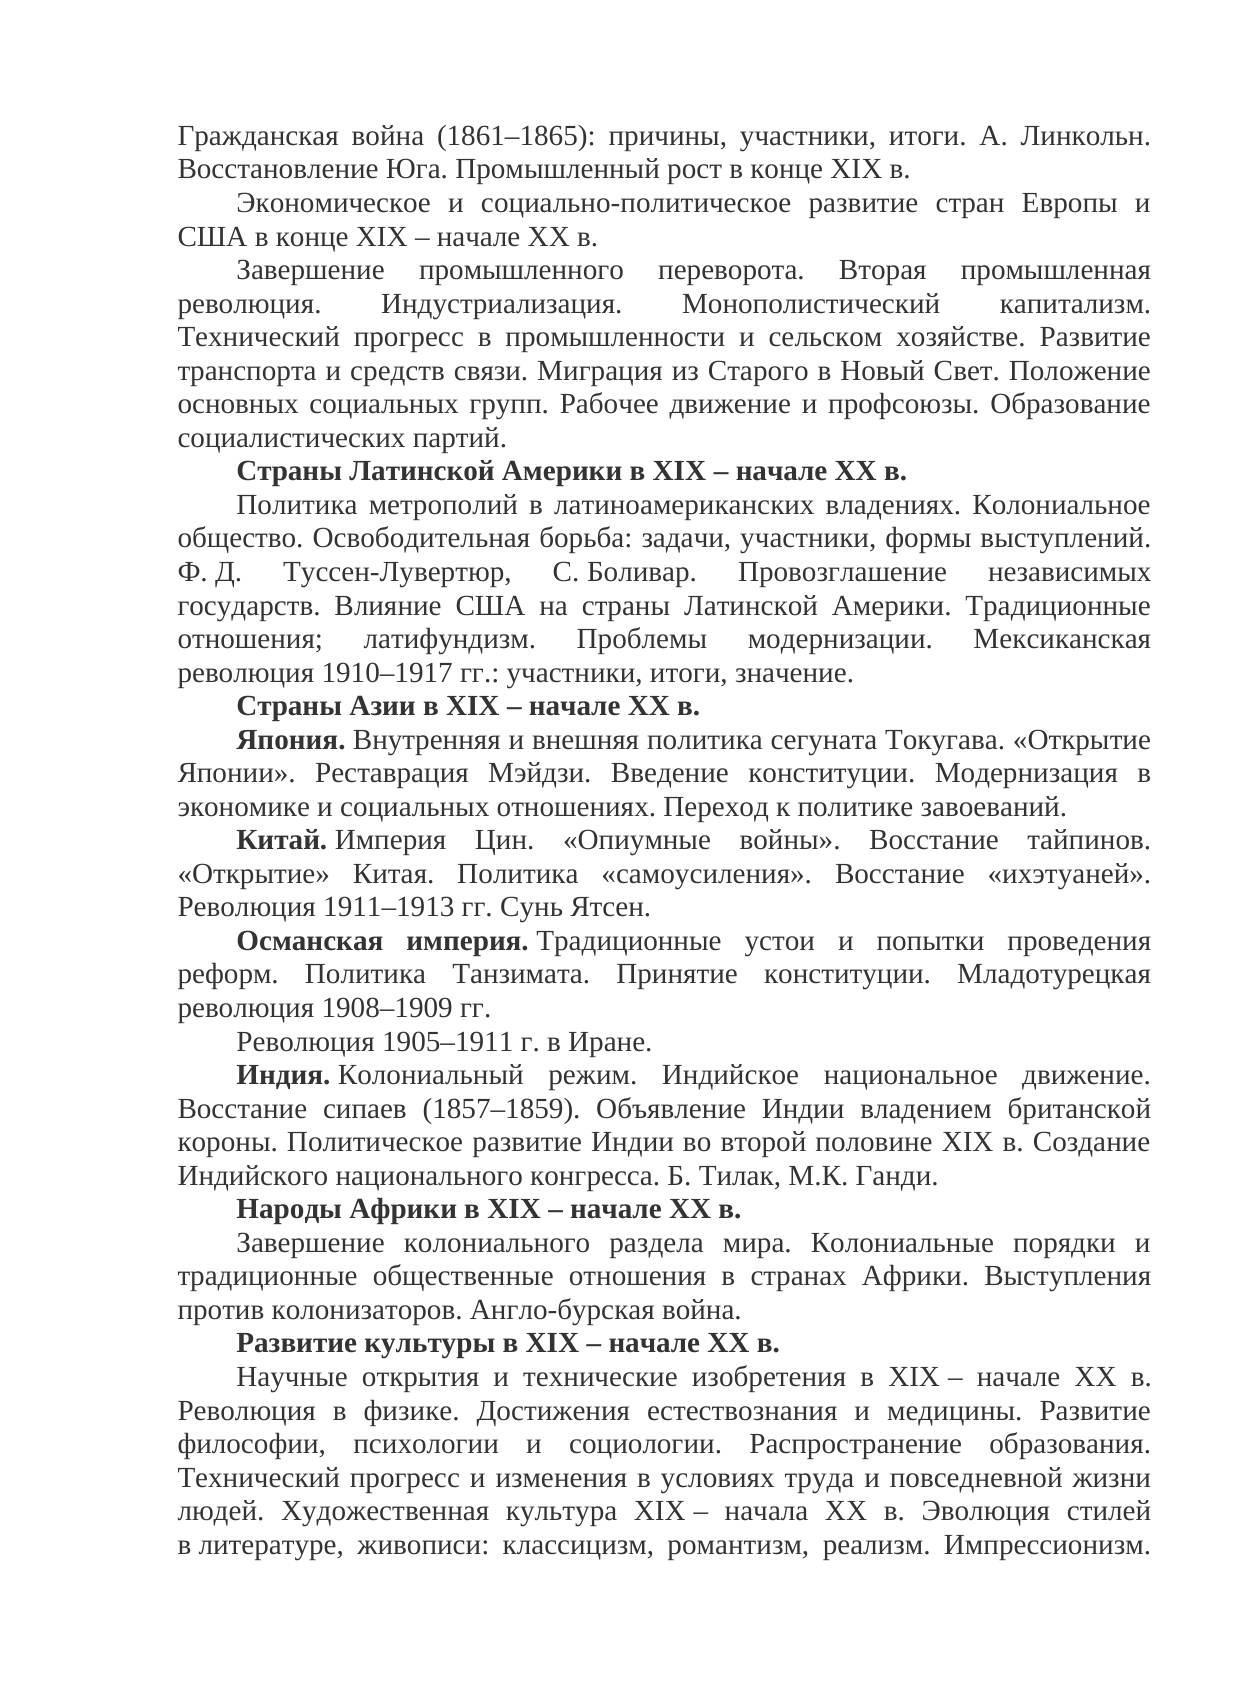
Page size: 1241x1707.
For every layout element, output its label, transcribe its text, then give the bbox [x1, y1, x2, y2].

text Страны Азии в ХIХ – начале ХХ в. [177, 688, 1152, 722]
text Революция 1905–1911 г. в Иране. [177, 1024, 1152, 1057]
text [177, 1359, 1152, 1560]
text Завершение промышленного переворота. Вторая промышленная революция. Индустриализация. Монополистический капитализм. Технический прогресс в промышленности и сельском хозяйстве. Развитие транспорта и средств связи. Миграция из Старого в Новый Свет. Положение основных социальных групп. Рабочее движение и профсоюзы. Образование социалистических партий. [177, 252, 1152, 453]
text Индия. Колониальный режим. Индийское национальное движение. Восстание сипаев (1857–1859). Объявление Индии владением британской короны. Политическое развитие Индии во второй половине XIX в. Создание Индийского национального конгресса. Б. Тилак, М.К. Ганди. [177, 1057, 1152, 1191]
text Экономическое и социально-политическое развитие стран Европы и США в конце XIX – начале ХХ в. [177, 185, 1152, 252]
text Япония. Внутренняя и внешняя политика сегуната Токугава. «Открытие Японии». Реставрация Мэйдзи. Введение конституции. Модернизация в экономике и социальных отношениях. Переход к политике завоеваний. [177, 722, 1152, 822]
text Развитие культуры в XIX – начале ХХ в. [177, 1326, 1152, 1359]
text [177, 118, 1152, 185]
text Китай. Империя Цин. «Опиумные войны». Восстание тайпинов. «Открытие» Китая. Политика «самоусиления». Восстание «ихэтуаней». Революция 1911–1913 гг. Сунь Ятсен. [177, 822, 1152, 923]
text Страны Латинской Америки в XIX – начале ХХ в. [177, 453, 1152, 487]
text Политика метрополий в латиноамериканских владениях. Колониальное общество. Освободительная борьба: задачи, участники, формы выступлений. Ф. Д. Туссен-Лувертюр, С. Боливар. Провозглашение независимых государств. Влияние США на страны Латинской Америки. Традиционные отношения; латифундизм. Проблемы модернизации. Мексиканская революция 1910–1917 гг.: участники, итоги, значение. [177, 487, 1152, 688]
text Народы Африки в ХIХ – начале ХХ в. [177, 1191, 1152, 1225]
text Османская империя. Традиционные устои и попытки проведения реформ. Политика Танзимата. Принятие конституции. Младотурецкая революция 1908–1909 гг. [177, 923, 1152, 1024]
text Завершение колониального раздела мира. Колониальные порядки и традиционные общественные отношения в странах Африки. Выступления против колонизаторов. Англо-бурская война. [177, 1225, 1152, 1326]
